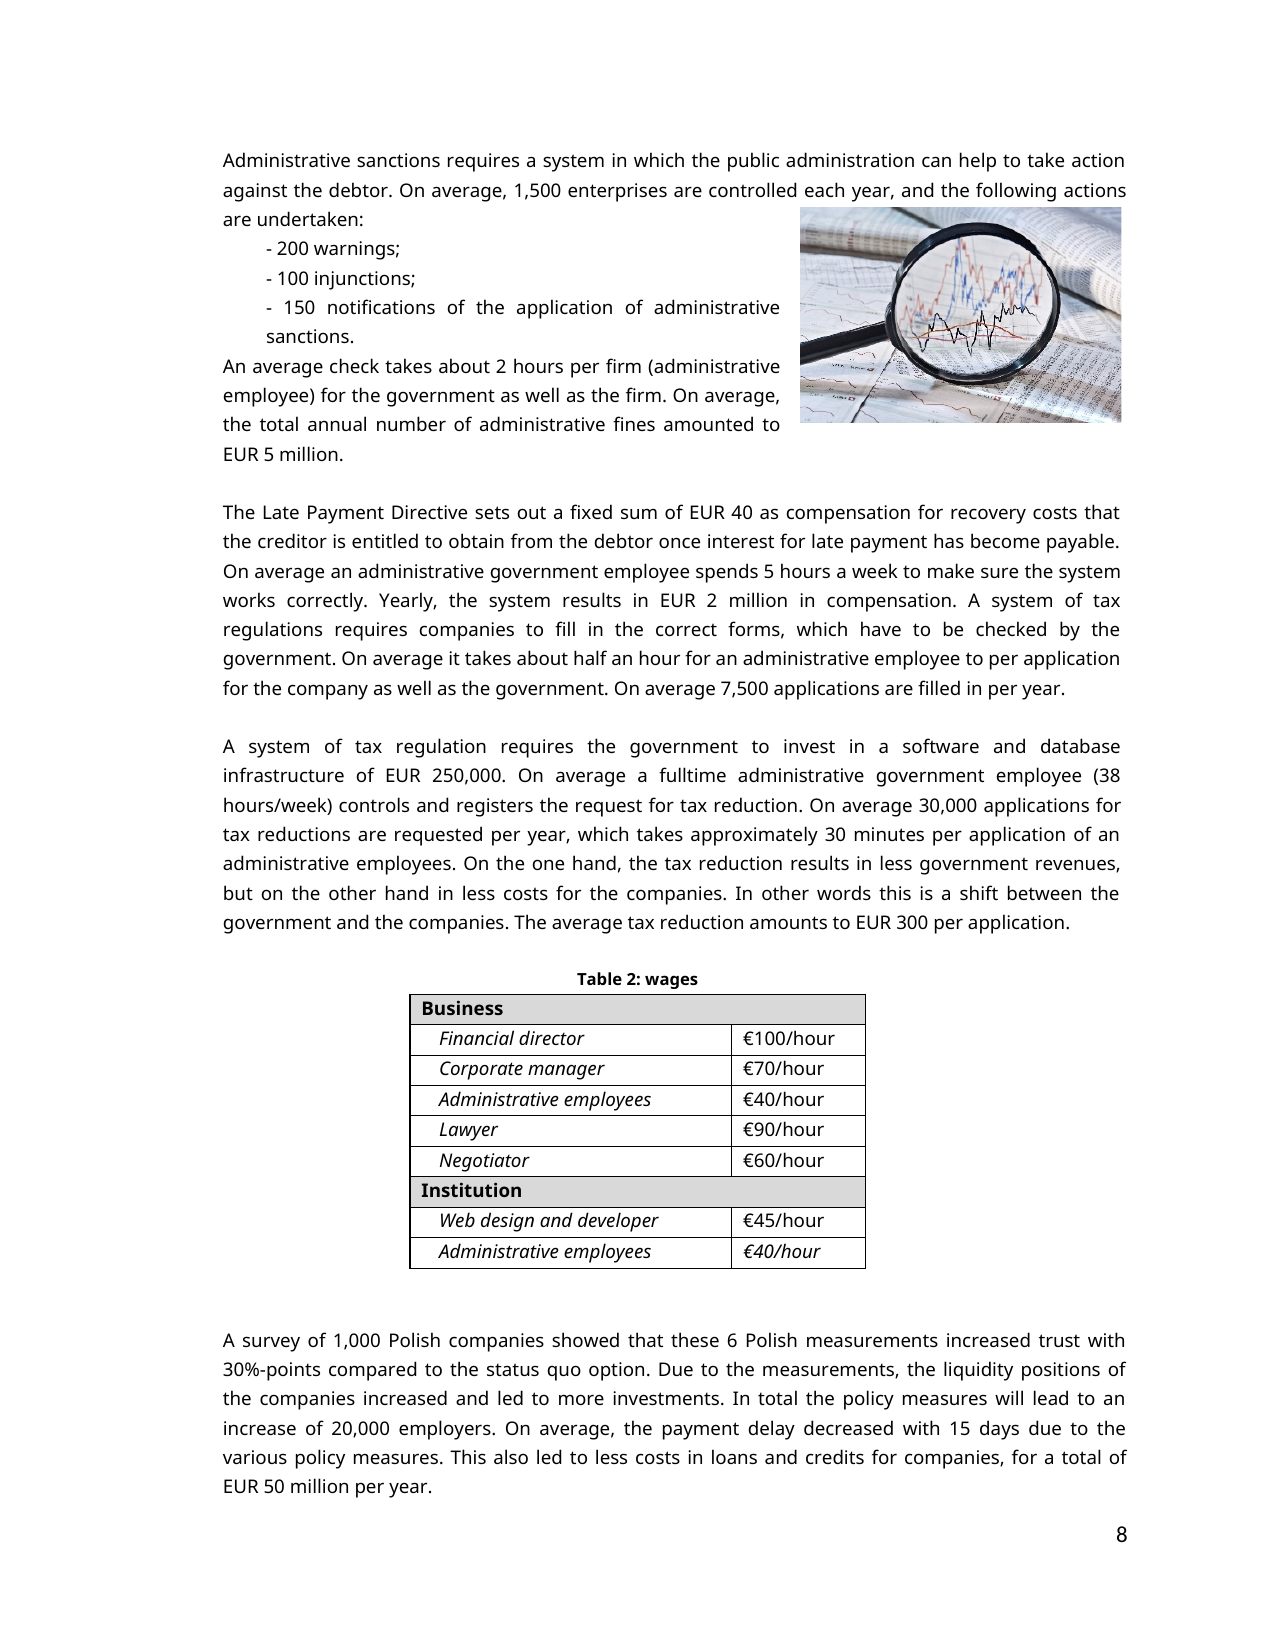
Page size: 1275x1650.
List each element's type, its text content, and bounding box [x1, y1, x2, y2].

table_cell Administrative employees [411, 1086, 731, 1115]
text The Late Payment Directive sets out a fixed sum of EUR 40 as compensation for recovery costs that the creditor is entitled to obtain from the debtor once interest for late payment has become payable. On average an administrative government employee spends 5 hours a week to make sure the system works correctly. Yearly, the system results in EUR 2 million in compensation. A system of tax regulations requires companies to fill in the correct forms, which have to be checked by the government. On average it takes about half an hour for an administrative employee to per application for the company as well as the government. On average 7,500 applications are filled in per year. [223, 499, 1122, 701]
table_cell €100/hour [732, 1025, 865, 1054]
table_cell Lawyer [411, 1116, 731, 1146]
table_cell €40/hour [732, 1086, 865, 1115]
table_cell Institution [411, 1177, 865, 1207]
table_cell Financial director [411, 1025, 731, 1054]
list - 100 injunctions; [266, 265, 800, 291]
text A system of tax regulation requires the government to invest in a software and database infrastructure of EUR 250,000. On average a fulltime administrative government employee (38 hours/week) controls and registers the request for tax reduction. On average 30,000 applications for tax reductions are requested per year, which takes approximately 30 minutes per application of an administrative employees. On the one hand, the tax reduction results in less government revenues, but on the other hand in less costs for the companies. In other words this is a shift between the government and the companies. The average tax reduction amounts to EUR 300 per application. [223, 733, 1122, 935]
table_cell €45/hour [732, 1208, 865, 1237]
table_cell €60/hour [732, 1147, 865, 1176]
text Table 2: wages [148, 968, 1127, 990]
table_cell Corporate manager [411, 1056, 731, 1085]
table_cell Web design and developer [411, 1208, 731, 1237]
list - 200 warnings; [266, 236, 800, 261]
text An average check takes about 2 hours per firm (administrative employee) for the government as well as the firm. On average, the total annual number of administrative fines amounted to EUR 5 million. [223, 353, 1127, 466]
table_cell €40/hour [732, 1238, 865, 1267]
table_cell Negotiator [411, 1147, 731, 1176]
picture [800, 207, 1122, 423]
table_header Business [411, 995, 865, 1024]
text Administrative sanctions requires a system in which the public administration can help to take action against the debtor. On average, 1,500 enterprises are controlled each year, and the following actions are undertaken: [223, 148, 1127, 232]
table_cell Administrative employees [411, 1238, 731, 1267]
list - 150 notifications of the application of administrative sanctions. [266, 294, 800, 349]
text A survey of 1,000 Polish companies showed that these 6 Polish measurements increased trust with 30%-points compared to the status quo option. Due to the measurements, the liquidity positions of the companies increased and led to more investments. In total the policy measures will lead to an increase of 20,000 employers. On average, the payment delay decreased with 15 days due to the various policy measures. This also led to less costs in loans and credits for companies, for a total of EUR 50 million per year. [223, 1327, 1127, 1499]
table_cell €90/hour [732, 1116, 865, 1146]
table_cell €70/hour [732, 1056, 865, 1085]
